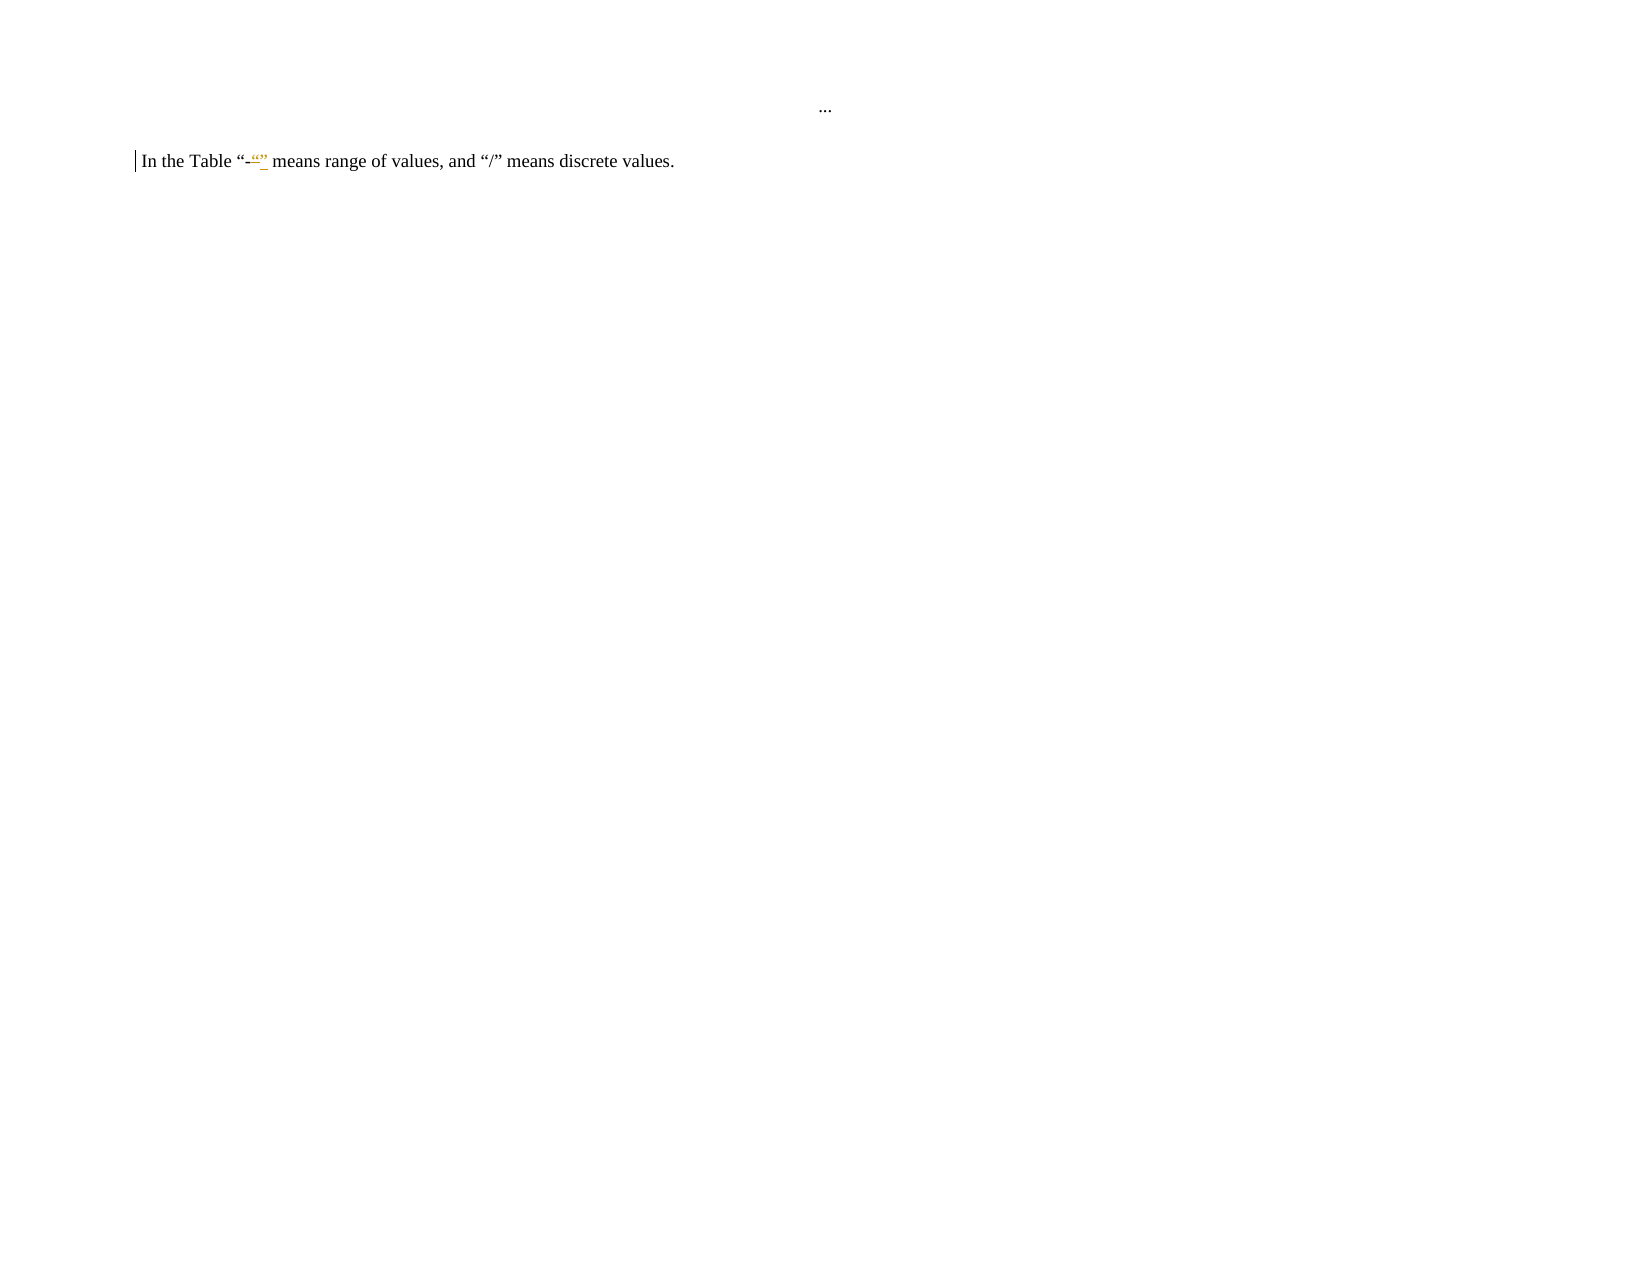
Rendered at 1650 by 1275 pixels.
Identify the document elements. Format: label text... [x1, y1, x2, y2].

text In the Table “- means range of values, and “/” means discrete values. [141, 150, 1509, 172]
